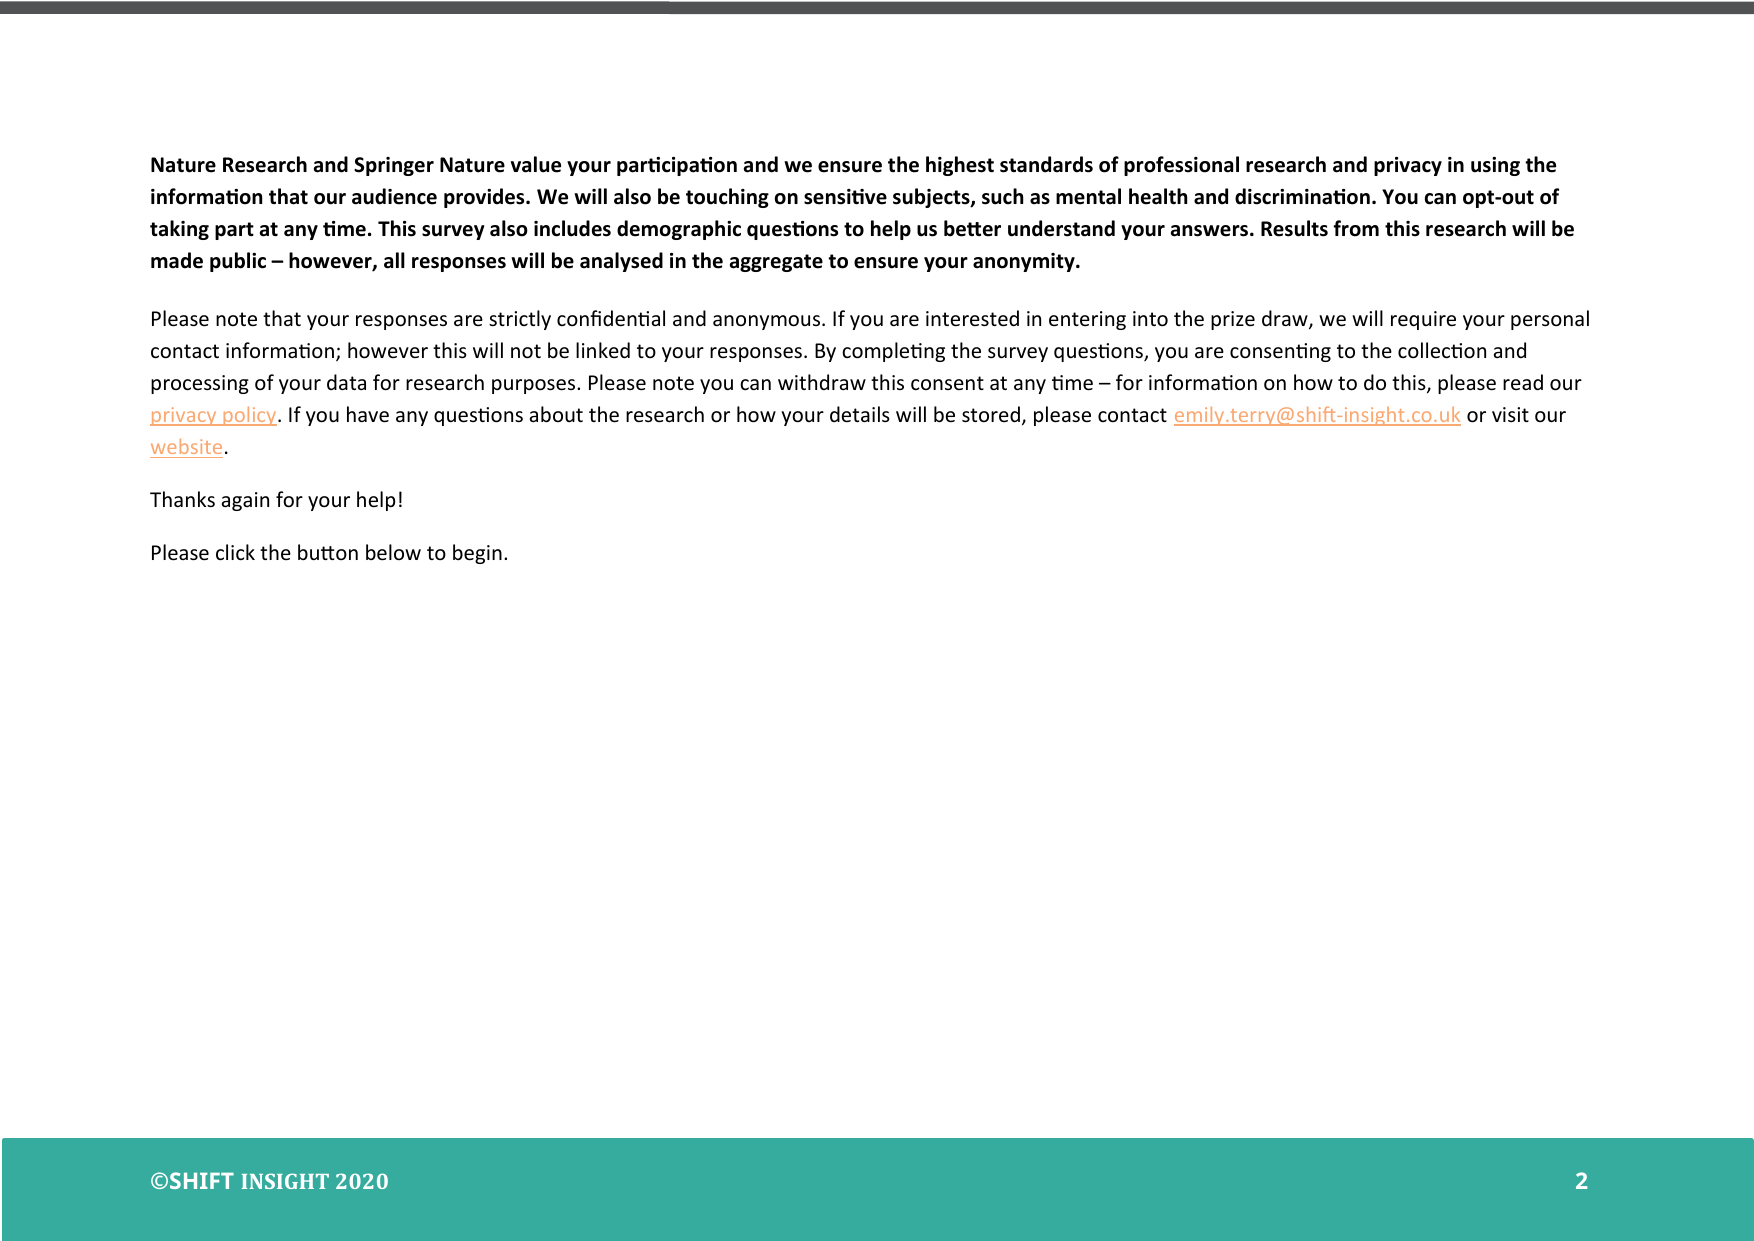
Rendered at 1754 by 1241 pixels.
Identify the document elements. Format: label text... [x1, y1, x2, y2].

text Thanks again for your help! [150, 486, 1604, 513]
text Please note that your responses are strictly confidential and anonymous. If you are interested in entering into the prize draw, we will require your personal contact information; however this will not be linked to your responses. By completing the survey questions, you are consenting to the collection and processing of your data for research purposes. Please note you can withdraw this consent at any time – for information on how to do this, please read our privacy policy. If you have any questions about the research or how your details will be stored, please contact emily.terry@shift-insight.co.uk or visit our website. [150, 304, 1604, 461]
text Please click the button below to begin. [150, 538, 1604, 567]
text Nature Research and Springer Nature value your participation and we ensure the highest standards of professional research and privacy in using the information that our audience provides. We will also be touching on sensitive subjects, such as mental health and discrimination. You can opt-out of taking part at any time. This survey also includes demographic questions to help us better understand your answers. Results from this research will be made public – however, all responses will be analysed in the aggregate to ensure your anonymity. [150, 150, 1604, 274]
